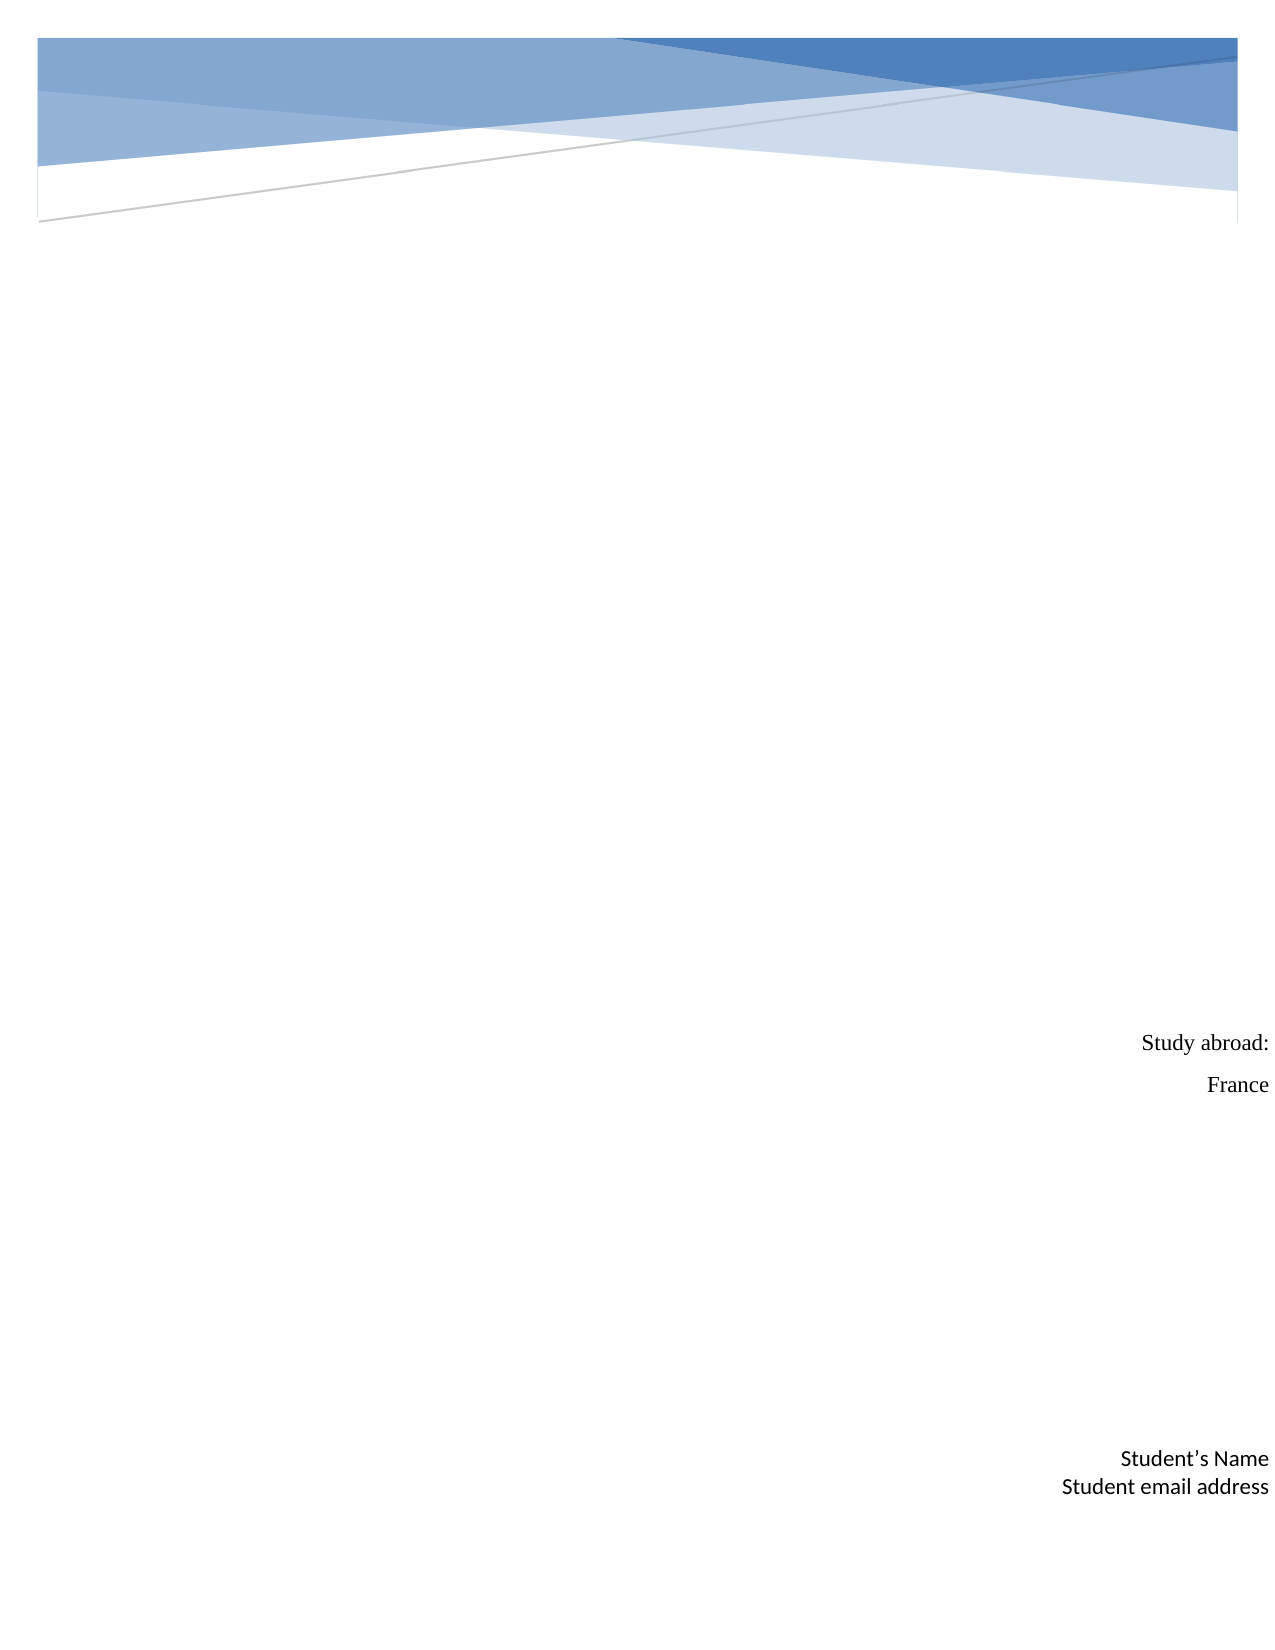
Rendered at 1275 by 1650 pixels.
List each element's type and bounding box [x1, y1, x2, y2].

picture [37, 37, 1238, 238]
